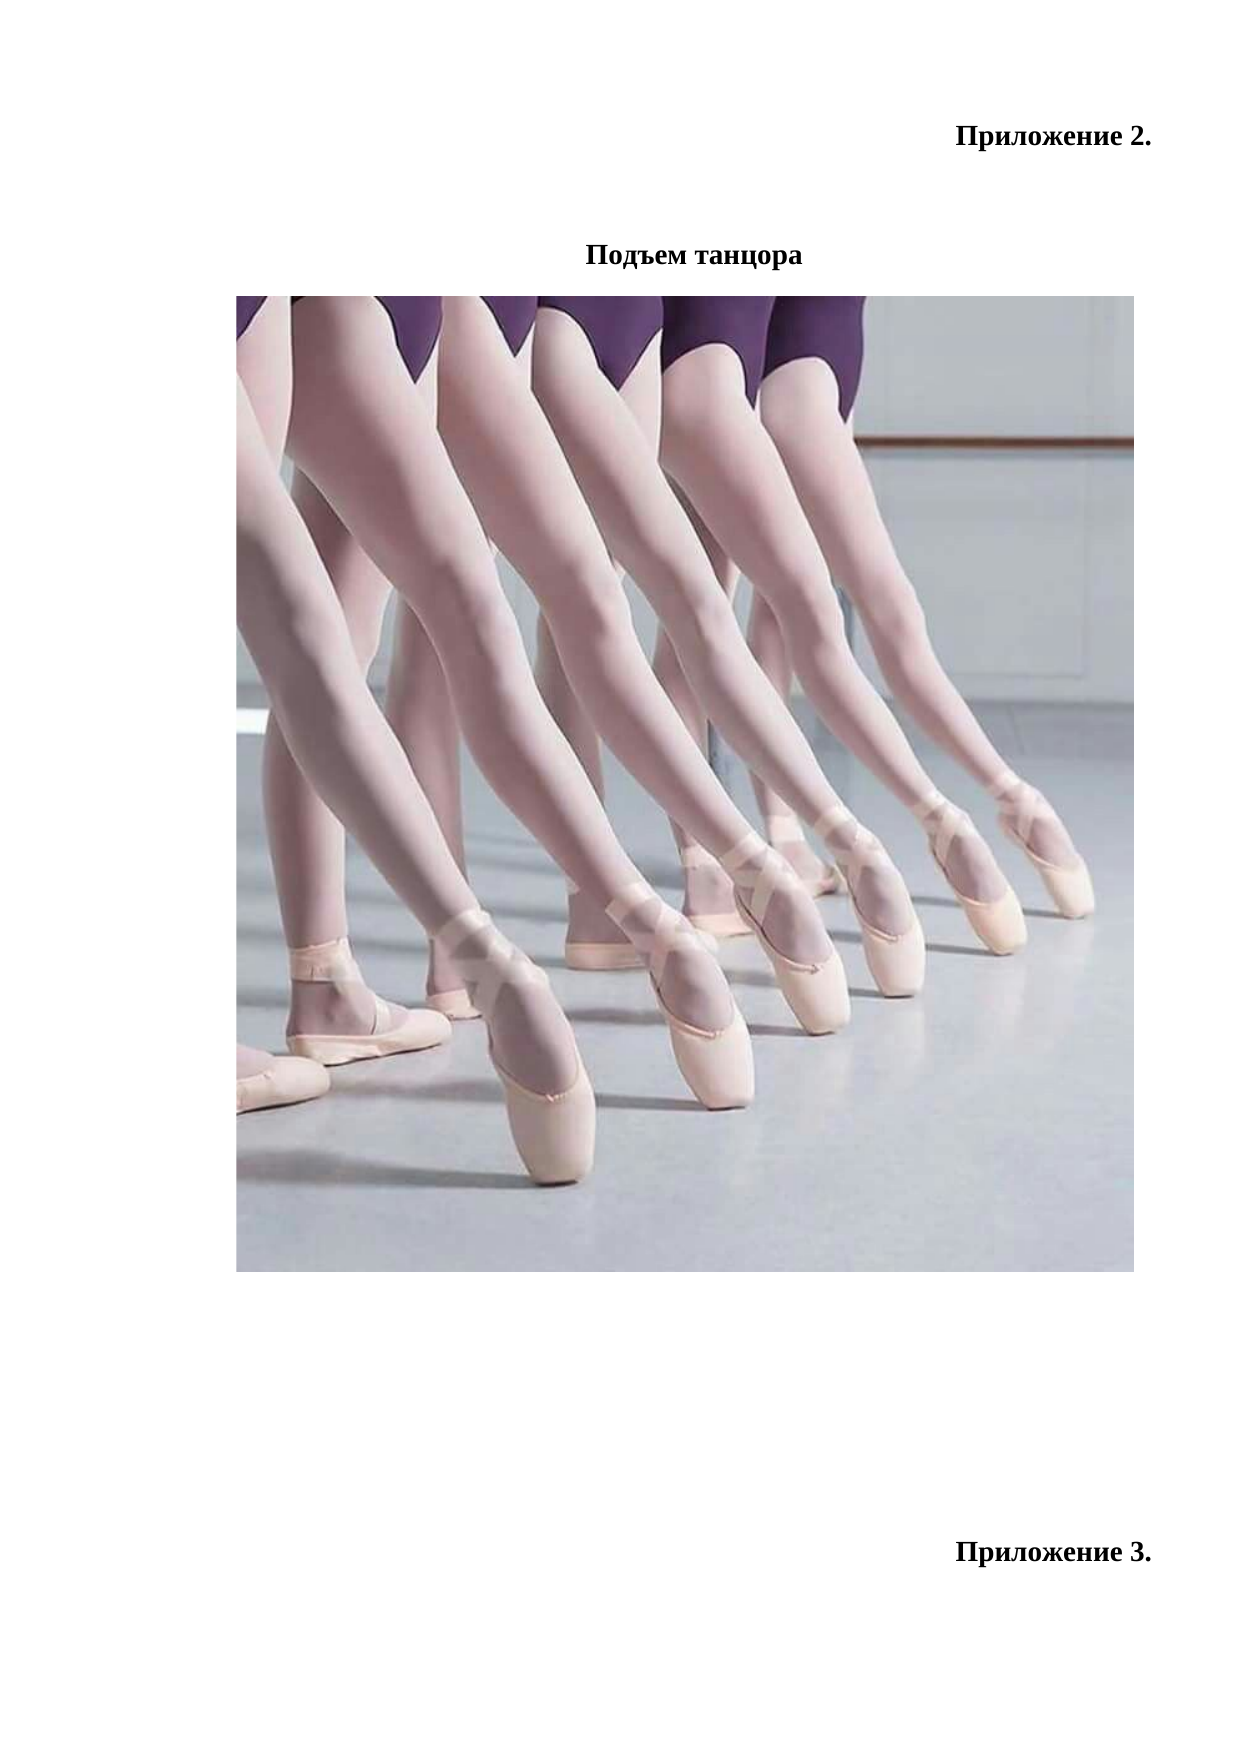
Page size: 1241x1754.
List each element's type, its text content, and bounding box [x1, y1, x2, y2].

text Подъем танцора [177, 237, 1152, 270]
picture [236, 296, 1134, 1272]
text Приложение 3. [177, 1534, 1152, 1567]
text Приложение 2. [177, 118, 1152, 152]
